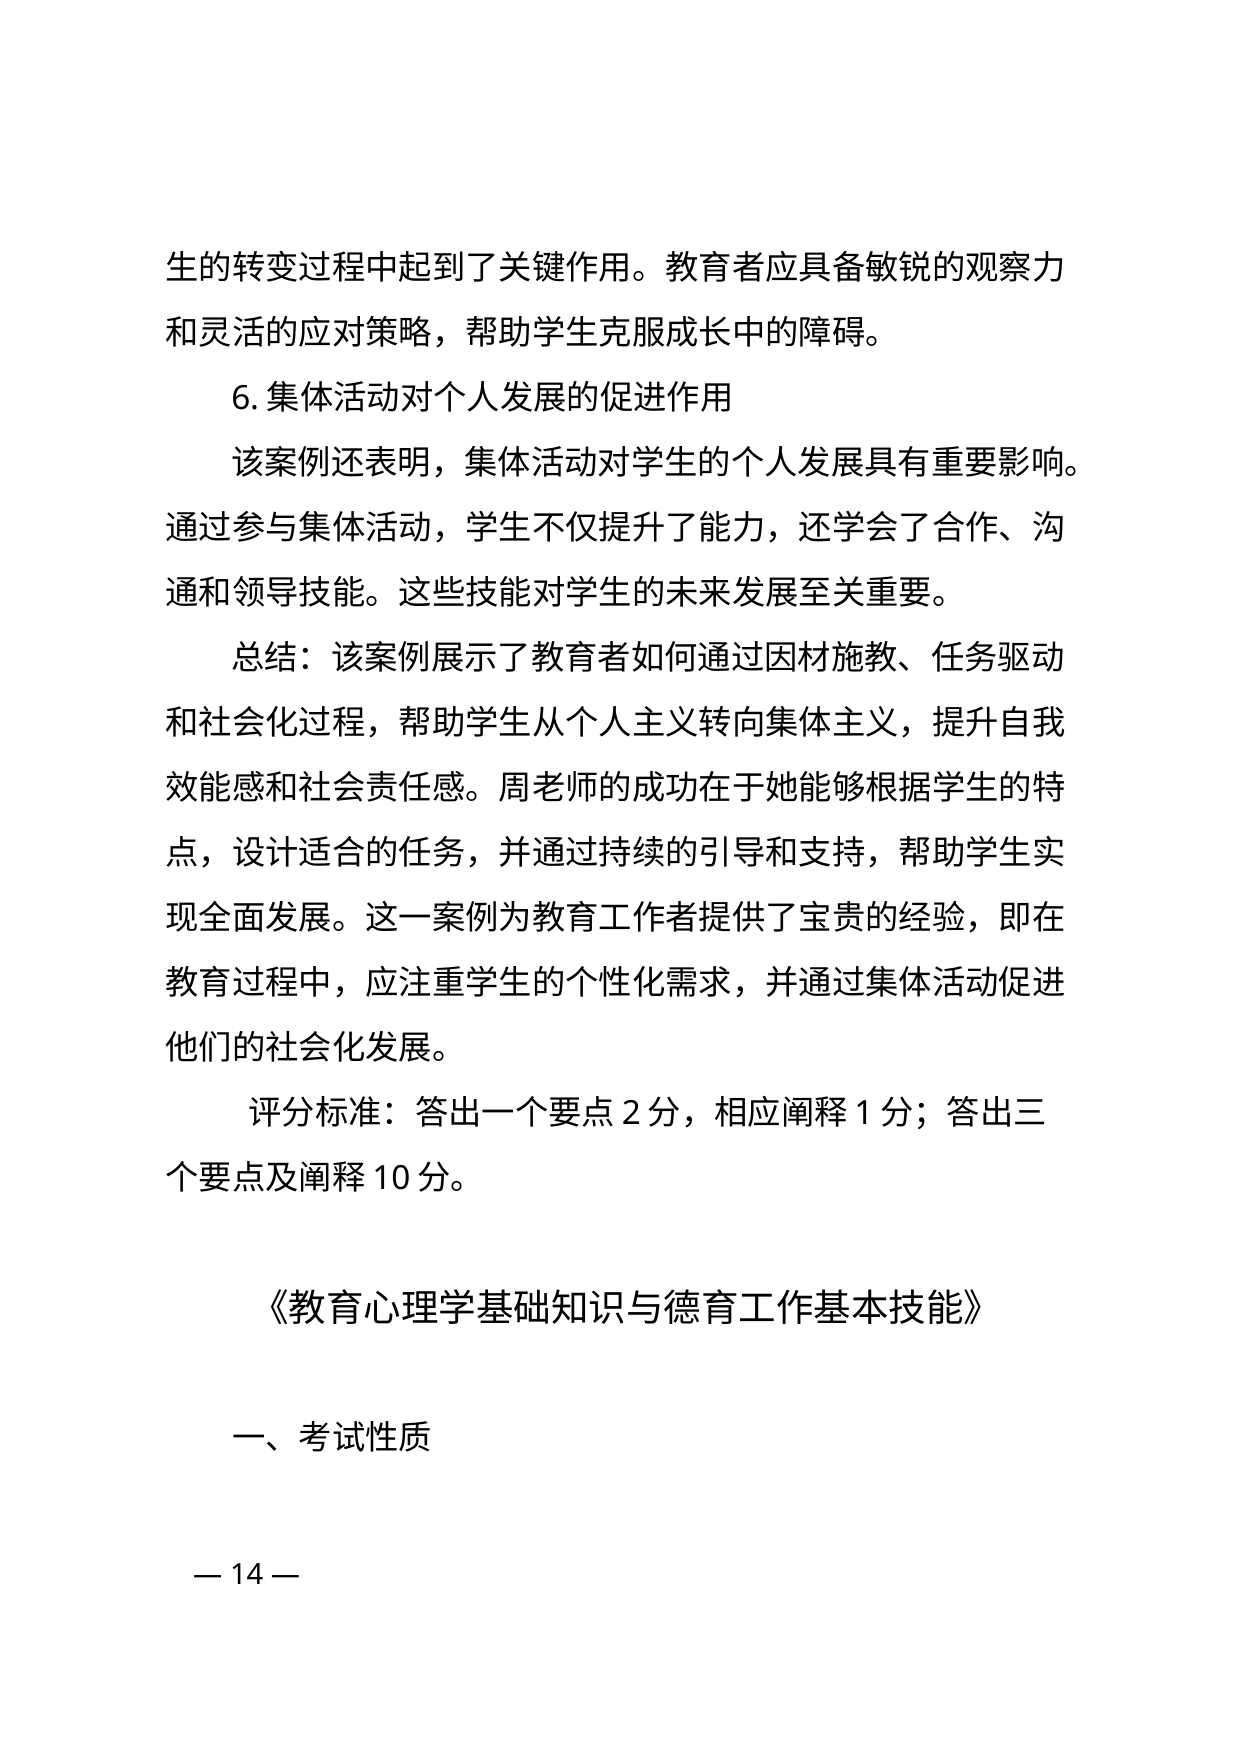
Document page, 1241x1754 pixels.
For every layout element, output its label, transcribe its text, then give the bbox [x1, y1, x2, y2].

text 总结：该案例展示了教育者如何通过因材施教、任务驱动和社会化过程，帮助学生从个人主义转向集体主义，提升自我效能感和社会责任感。周老师的成功在于她能够根据学生的特点，设计适合的任务，并通过持续的引导和支持，帮助学生实现全面发展。这一案例为教育工作者提供了宝贵的经验，即在教育过程中，应注重学生的个性化需求，并通过集体活动促进他们的社会化发展。 [165, 623, 1072, 1078]
text 《教育心理学基础知识与德育工作基本技能》 [165, 1273, 1087, 1338]
text 一、考试性质 [165, 1403, 1087, 1468]
text 6. 集体活动对个人发展的促进作用 [165, 363, 1072, 428]
text 该案例还表明，集体活动对学生的个人发展具有重要影响。通过参与集体活动，学生不仅提升了能力，还学会了合作、沟通和领导技能。这些技能对学生的未来发展至关重要。 [165, 428, 1072, 623]
text 评分标准：答出一个要点2分，相应阐释1分；答出三个要点及阐释10分。 [165, 1078, 1072, 1208]
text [165, 233, 1072, 363]
